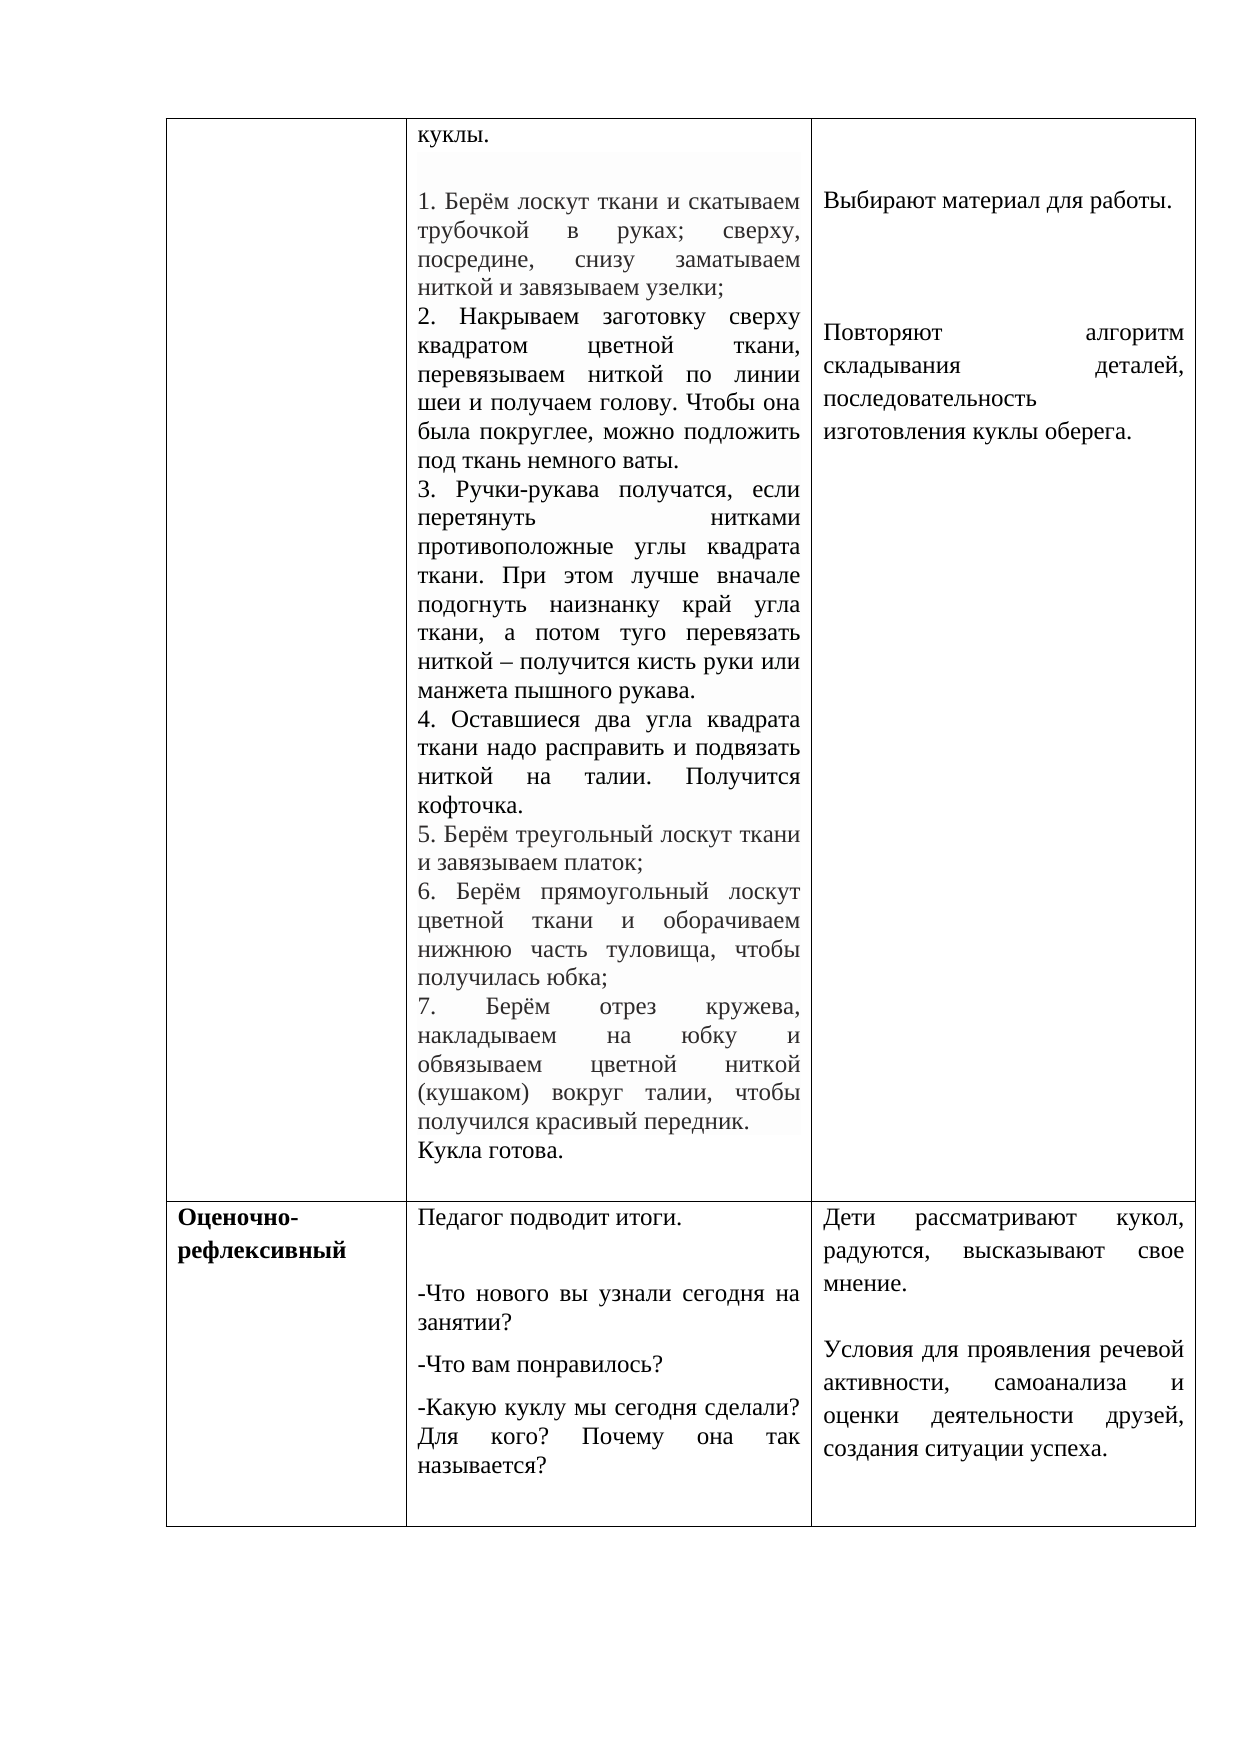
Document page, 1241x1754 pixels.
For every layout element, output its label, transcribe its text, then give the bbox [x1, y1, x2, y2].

table_cell Дети рассматривают кукол, радуются, высказывают свое мнение. Условия для проявления речевой активности, самоанализа и оценки деятельности друзей, создания ситуации успеха. [812, 1202, 1195, 1526]
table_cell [812, 119, 1195, 1201]
table_cell Оценочно-рефлексивный [167, 1202, 406, 1526]
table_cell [407, 119, 811, 1201]
table_cell Педагог подводит итоги. -Что нового вы узнали сегодня на занятии? -Что вам понравилось? -Какую куклу мы сегодня сделали? Для кого? Почему она так называется? [407, 1202, 811, 1526]
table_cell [167, 119, 406, 1201]
